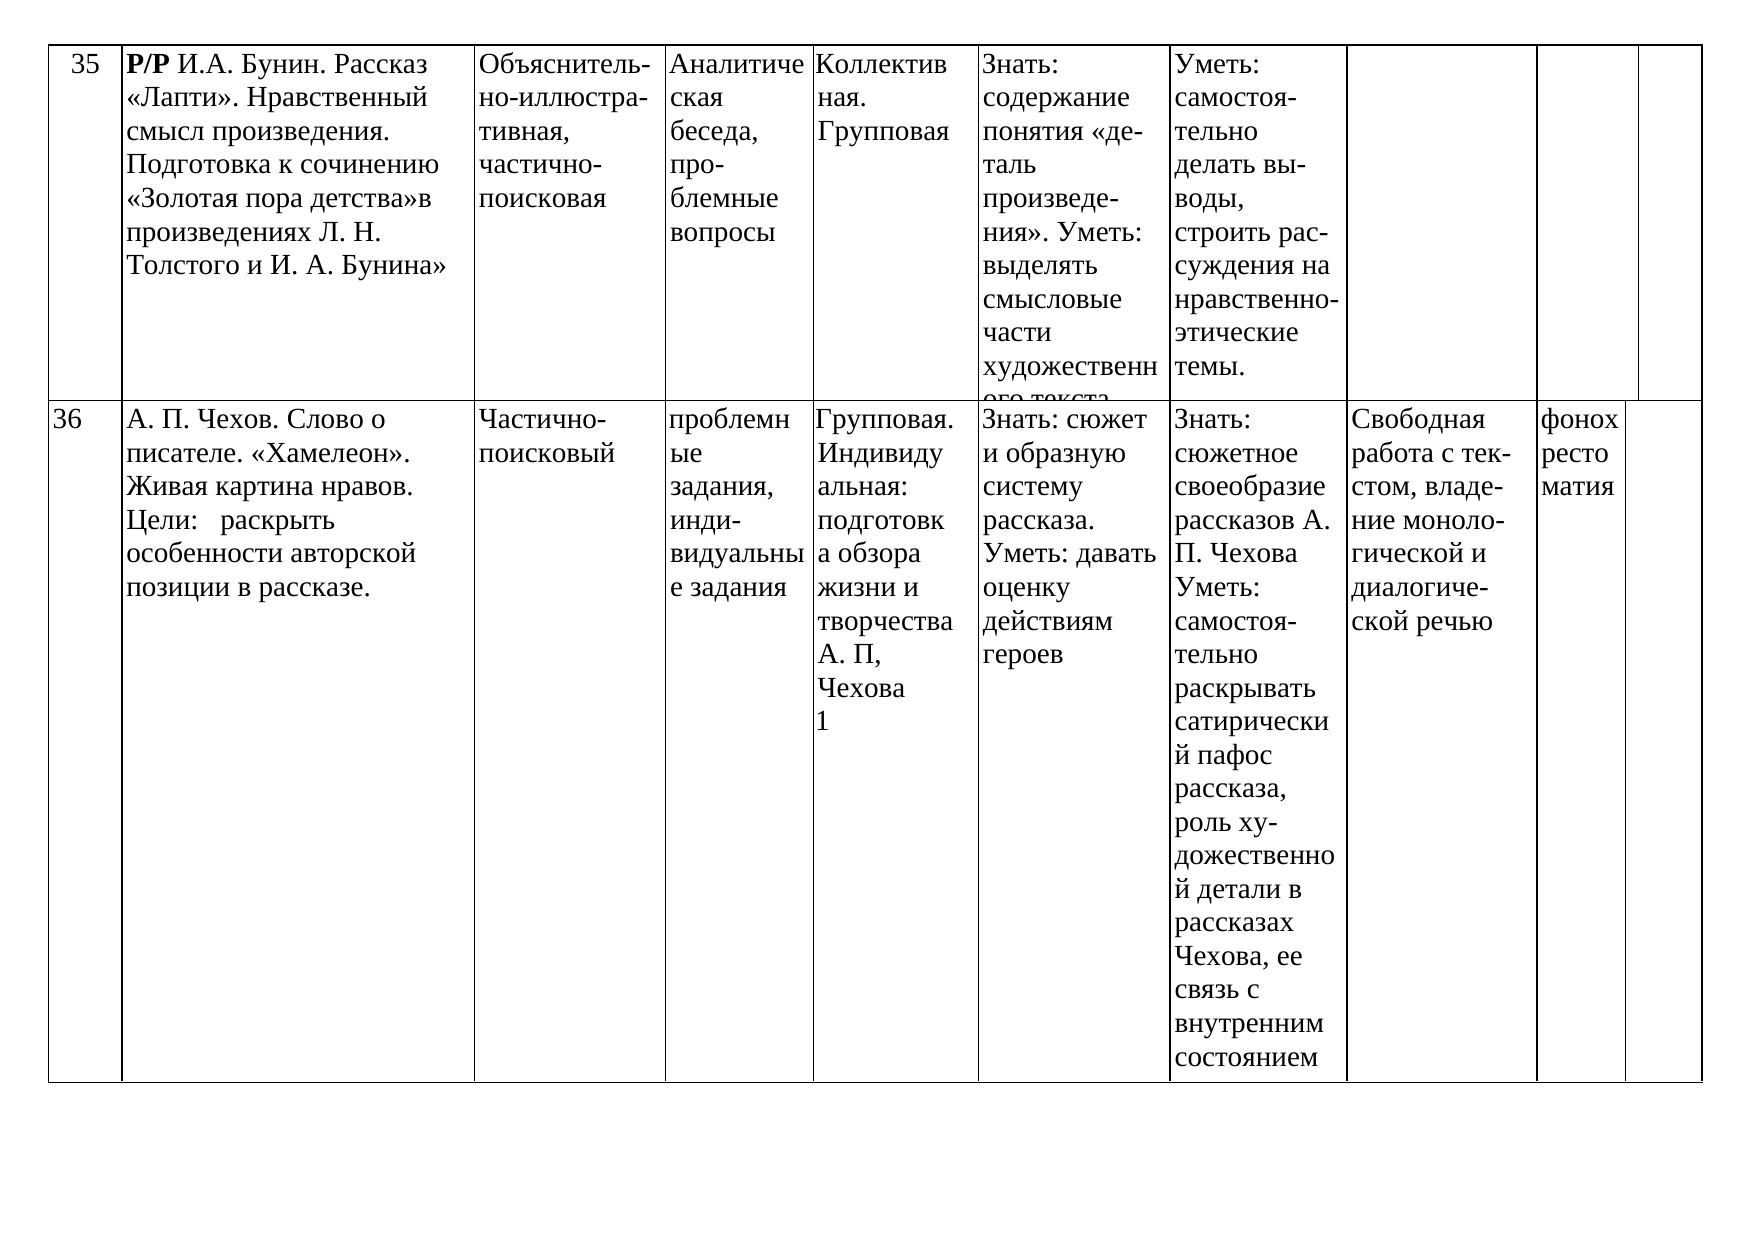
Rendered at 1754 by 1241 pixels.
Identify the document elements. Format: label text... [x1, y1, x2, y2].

table_cell 36 [49, 401, 121, 1081]
table_cell Знать: сюжет и образную систему рассказа. Уметь: давать оценку действиям героев [979, 401, 1169, 1081]
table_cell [814, 46, 978, 400]
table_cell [666, 46, 813, 400]
table_cell 35 [49, 46, 121, 400]
table_cell фонохрестоматия [1538, 401, 1625, 1081]
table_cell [1171, 46, 1346, 400]
table_cell [1348, 46, 1536, 400]
table_cell проблемные задания, индивидуальные задания [666, 401, 813, 1081]
table_cell Групповая. Индивидуальная: подготовка обзора жизни и творчества А. П, Чехова 1 [814, 401, 978, 1081]
table_cell Р/Р И.А. Бунин. Рассказ «Лапти». Нравственный смысл произведения. Подготовка к сочинению «Золотая пора детства»в произведениях Л. Н. Толстого и И. А. Бунина» [123, 46, 474, 400]
table_cell [1626, 401, 1701, 1081]
table_cell Свободная работа с текстом, владение монологической и диалогической речью [1348, 401, 1536, 1081]
table_cell А. П. Чехов. Слово о писателе. «Хамелеон». Живая картина нравов. Цели: раскрыть особенности авторской позиции в рассказе. [123, 401, 474, 1081]
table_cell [475, 46, 665, 400]
table_cell [1639, 46, 1701, 400]
table_cell Частично-поисковый [475, 401, 665, 1081]
table_cell [1538, 46, 1638, 400]
